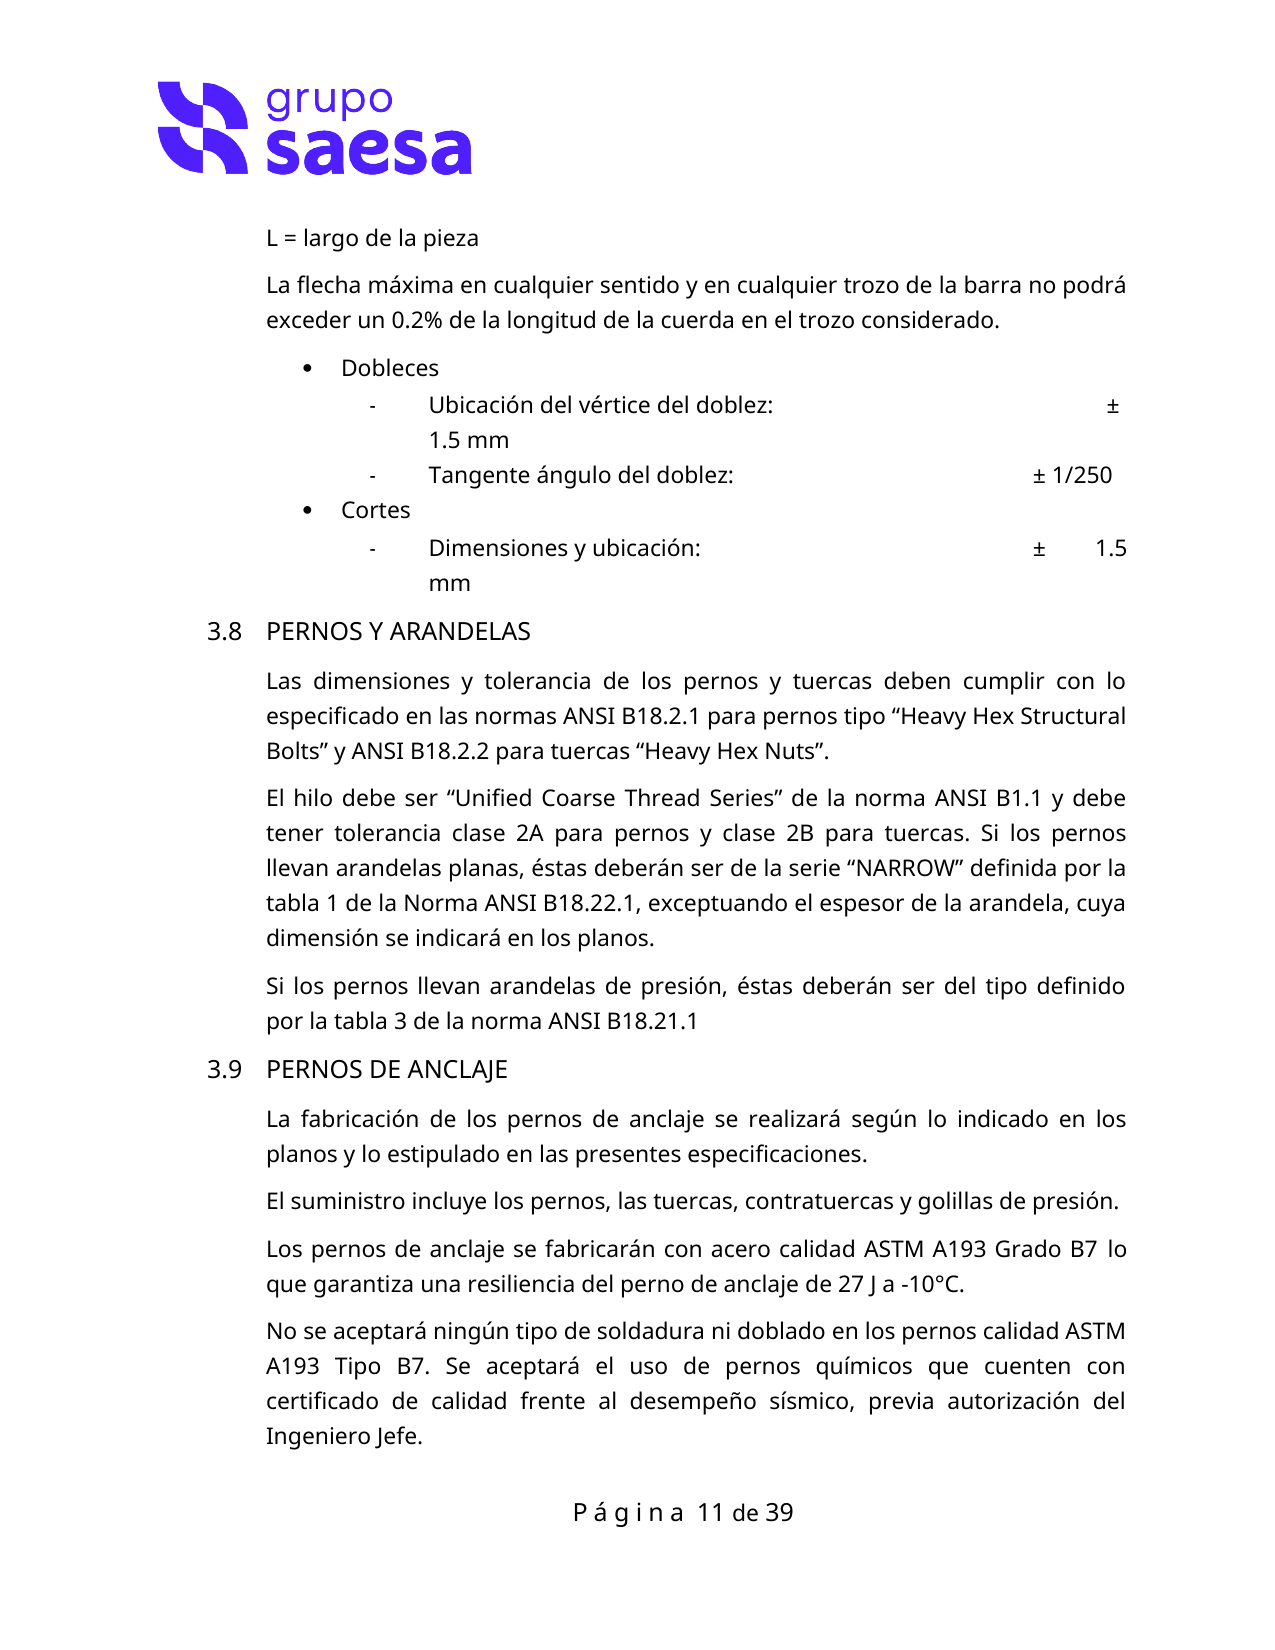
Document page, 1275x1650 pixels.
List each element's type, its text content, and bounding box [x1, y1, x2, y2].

text Los pernos de anclaje se fabricarán con acero calidad ASTM A193 Grado B7 lo que garantiza una resiliencia del perno de anclaje de 27 J a -10°C. [266, 1233, 1127, 1299]
list Cortes [303, 494, 1127, 525]
list Ubicación del vértice del doblez: ± 1.5 mm [369, 389, 1127, 455]
list Dimensiones y ubicación: ± 1.5 mm [369, 531, 1127, 598]
text La fabricación de los pernos de anclaje se realizará según lo indicado en los planos y lo estipulado en las presentes especificaciones. [266, 1103, 1127, 1169]
text El suministro incluye los pernos, las tuercas, contratuercas y golillas de presión. [266, 1185, 1127, 1216]
text Si los pernos llevan arandelas de presión, éstas deberán ser del tipo definido por la tabla 3 de la norma ANSI B18.21.1 [266, 969, 1127, 1036]
text La flecha máxima en cualquier sentido y en cualquier trozo de la barra no podrá exceder un 0.2% de la longitud de la cuerda en el trozo considerado. [266, 269, 1127, 335]
text No se aceptará ningún tipo de soldadura ni doblado en los pernos calidad ASTM A193 Tipo B7. Se aceptará el uso de pernos químicos que cuenten con certificado de calidad frente al desempeño sísmico, previa autorización del Ingeniero Jefe. [266, 1315, 1127, 1451]
subtitle PERNOS DE ANCLAJE [207, 1052, 1127, 1086]
text Las dimensiones y tolerancia de los pernos y tuercas deben cumplir con lo especificado en las normas ANSI B18.2.1 para pernos tipo “Heavy Hex Structural Bolts” y ANSI B18.2.2 para tuercas “Heavy Hex Nuts”. [266, 664, 1127, 766]
subtitle PERNOS Y ARANDELAS [207, 614, 1127, 648]
text L = largo de la pieza [236, 221, 1127, 253]
picture [147, 73, 481, 178]
list Tangente ángulo del doblez: ± 1/250 [369, 459, 1127, 490]
text El hilo debe ser “Unified Coarse Thread Series” de la norma ANSI B1.1 y debe tener tolerancia clase 2A para pernos y clase 2B para tuercas. Si los pernos llevan arandelas planas, éstas deberán ser de la serie “NARROW” definida por la tabla 1 de la Norma ANSI B18.22.1, exceptuando el espesor de la arandela, cuya dimensión se indicará en los planos. [266, 782, 1127, 953]
list Dobleces [303, 351, 1127, 383]
